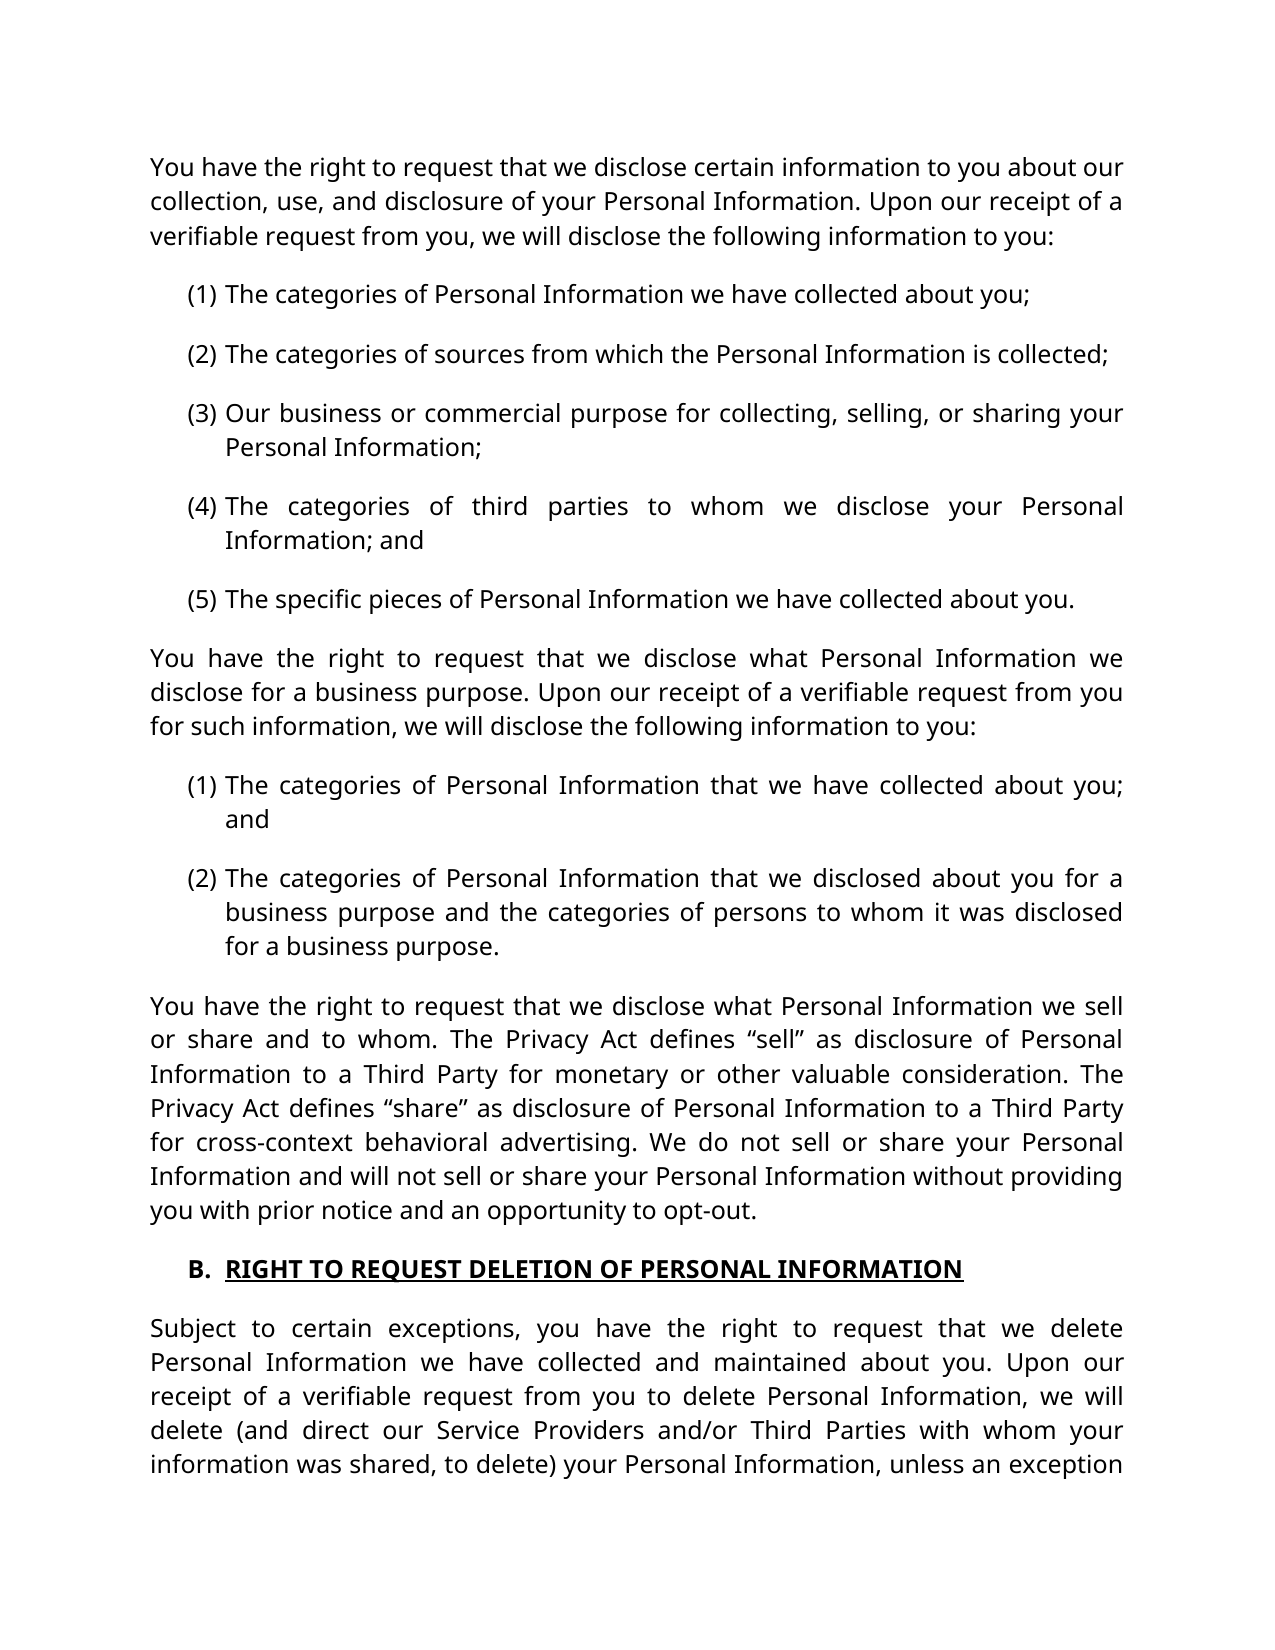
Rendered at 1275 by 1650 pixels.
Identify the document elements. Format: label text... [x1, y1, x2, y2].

list The categories of Personal Information we have collected about you; [187, 277, 1125, 311]
text You have the right to request that we disclose certain information to you about our collection, use, and disclosure of your Personal Information. Upon our receipt of a verifiable request from you, we will disclose the following information to you: [150, 150, 1125, 252]
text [150, 1311, 1125, 1481]
list The categories of Personal Information that we have collected about you; and [187, 768, 1125, 836]
list Our business or commercial purpose for collecting, selling, or sharing your Personal Information; [187, 395, 1125, 463]
list The categories of sources from which the Personal Information is collected; [187, 336, 1125, 370]
text You have the right to request that we disclose what Personal Information we disclose for a business purpose. Upon our receipt of a verifiable request from you for such information, we will disclose the following information to you: [150, 641, 1125, 743]
list The categories of Personal Information that we disclosed about you for a business purpose and the categories of persons to whom it was disclosed for a business purpose. [187, 861, 1125, 963]
list The specific pieces of Personal Information we have collected about you. [187, 582, 1125, 616]
list The categories of third parties to whom we disclose your Personal Information; and [187, 488, 1125, 557]
list RIGHT TO REQUEST DELETION OF PERSONAL INFORMATION [187, 1252, 1125, 1286]
text You have the right to request that we disclose what Personal Information we sell or share and to whom. The Privacy Act defines “sell” as disclosure of Personal Information to a Third Party for monetary or other valuable consideration. The Privacy Act defines “share” as disclosure of Personal Information to a Third Party for cross-context behavioral advertising. We do not sell or share your Personal Information and will not sell or share your Personal Information without providing you with prior notice and an opportunity to opt-out. [150, 988, 1125, 1227]
